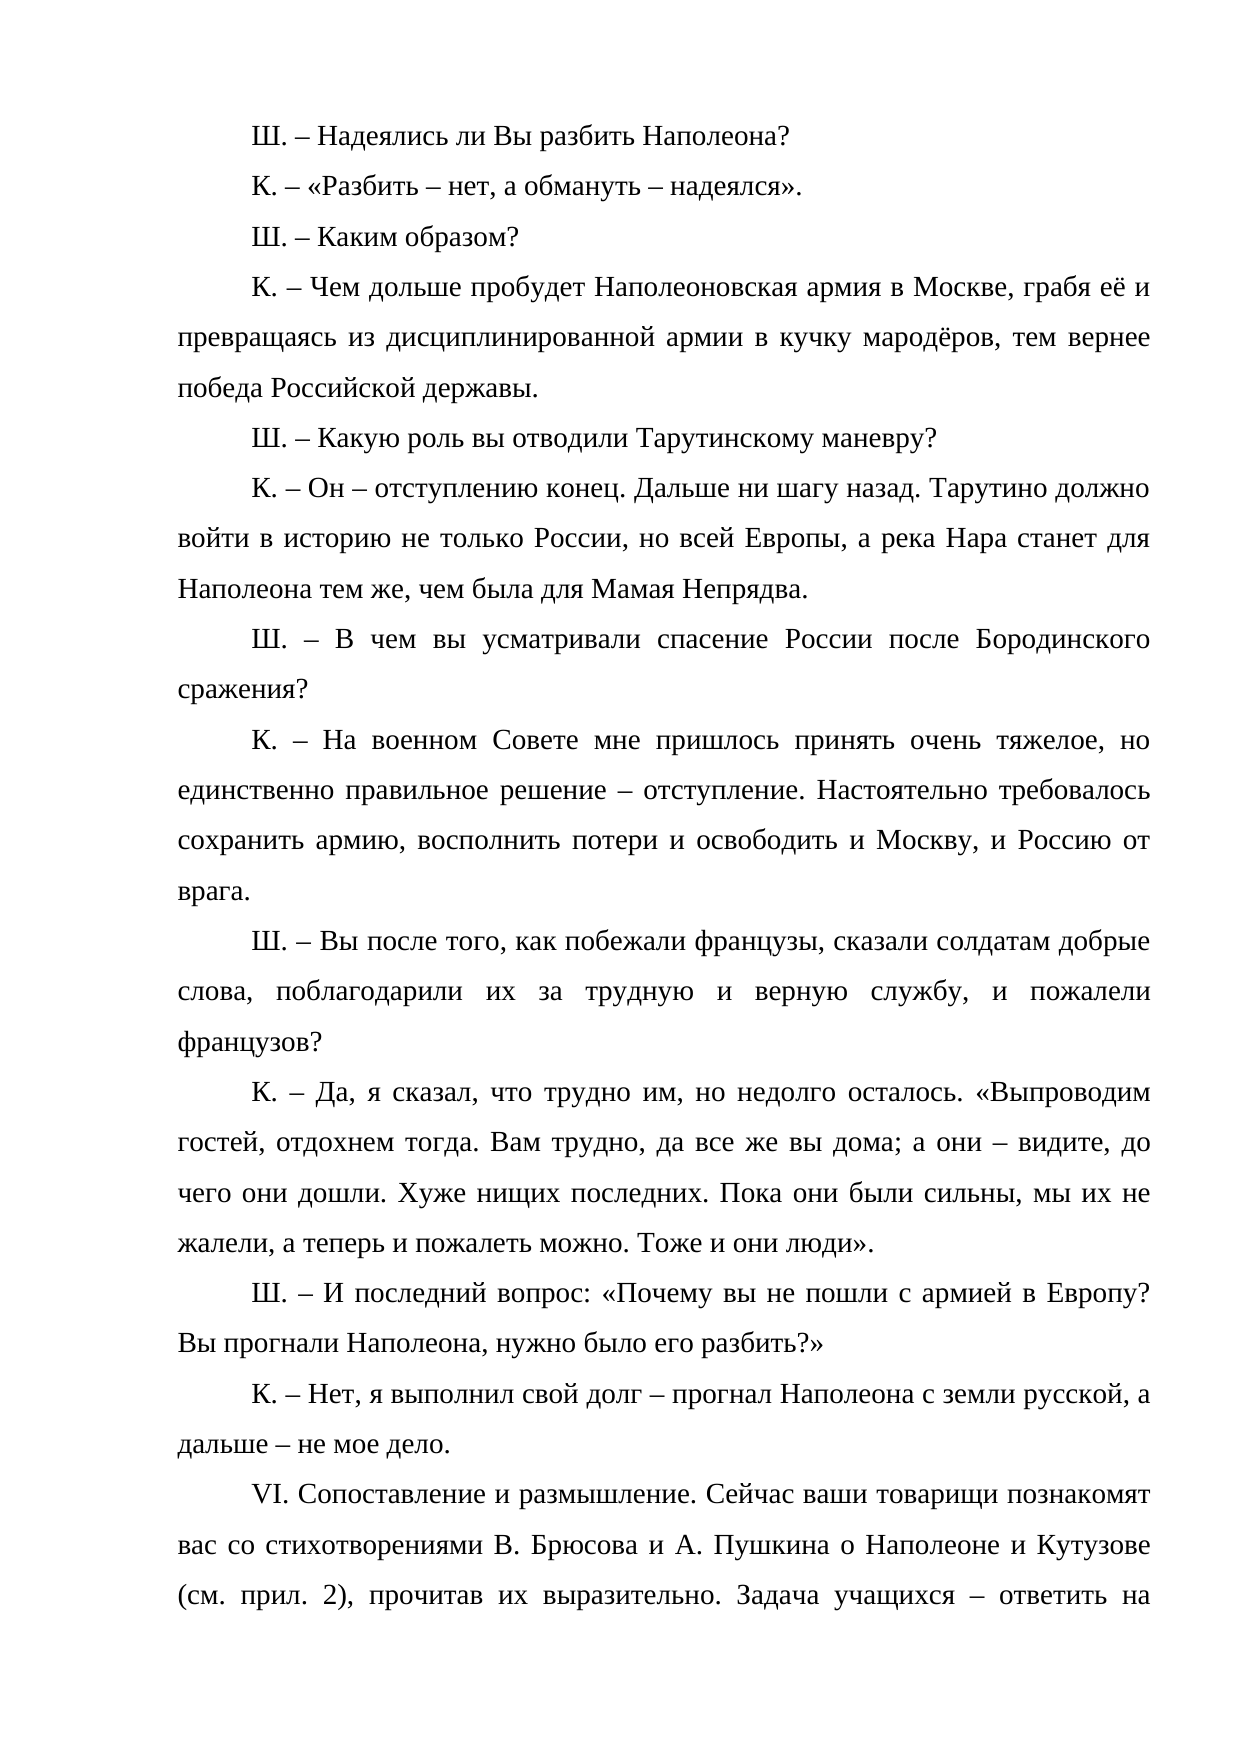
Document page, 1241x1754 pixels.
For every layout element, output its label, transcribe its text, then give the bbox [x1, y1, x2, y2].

text Ш. – В чем вы усматривали спасение России после Бородинского сражения? [177, 621, 1152, 705]
text К. – Он – отступлению конец. Дальше ни шагу назад. Тарутино должно войти в историю не только России, но всей Европы, а река Нара станет для Наполеона тем же, чем была для Мамая Непрядва. [177, 470, 1152, 604]
text К. – Чем дольше пробудет Наполеоновская армия в Москве, грабя её и превращаясь из дисциплинированной армии в кучку мародёров, тем вернее победа Российской державы. [177, 269, 1152, 403]
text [177, 1477, 1152, 1611]
text Ш. – Надеялись ли Вы разбить Наполеона? [177, 118, 1152, 152]
text Ш. – И последний вопрос: «Почему вы не пошли с армией в Европу? Вы прогнали Наполеона, нужно было его разбить?» [177, 1275, 1152, 1359]
text К. – «Разбить – нет, а обмануть – надеялся». [177, 168, 1152, 202]
text К. – Да, я сказал, что трудно им, но недолго осталось. «Выпроводим гостей, отдохнем тогда. Вам трудно, да все же вы дома; а они – видите, до чего они дошли. Хуже нищих последних. Пока они были сильны, мы их не жалели, а теперь и пожалеть можно. Тоже и они люди». [177, 1074, 1152, 1258]
text К. – На военном Совете мне пришлось принять очень тяжелое, но единственно правильное решение – отступление. Настоятельно требовалось сохранить армию, восполнить потери и освободить и Москву, и Россию от врага. [177, 722, 1152, 906]
text Ш. – Какую роль вы отводили Тарутинскому маневру? [177, 420, 1152, 453]
text Ш. – Вы после того, как побежали французы, сказали солдатам добрые слова, поблагодарили их за трудную и верную службу, и пожалели французов? [177, 923, 1152, 1057]
text К. – Нет, я выполнил свой долг – прогнал Наполеона с земли русской, а дальше – не мое дело. [177, 1376, 1152, 1460]
text Ш. – Каким образом? [177, 219, 1152, 252]
